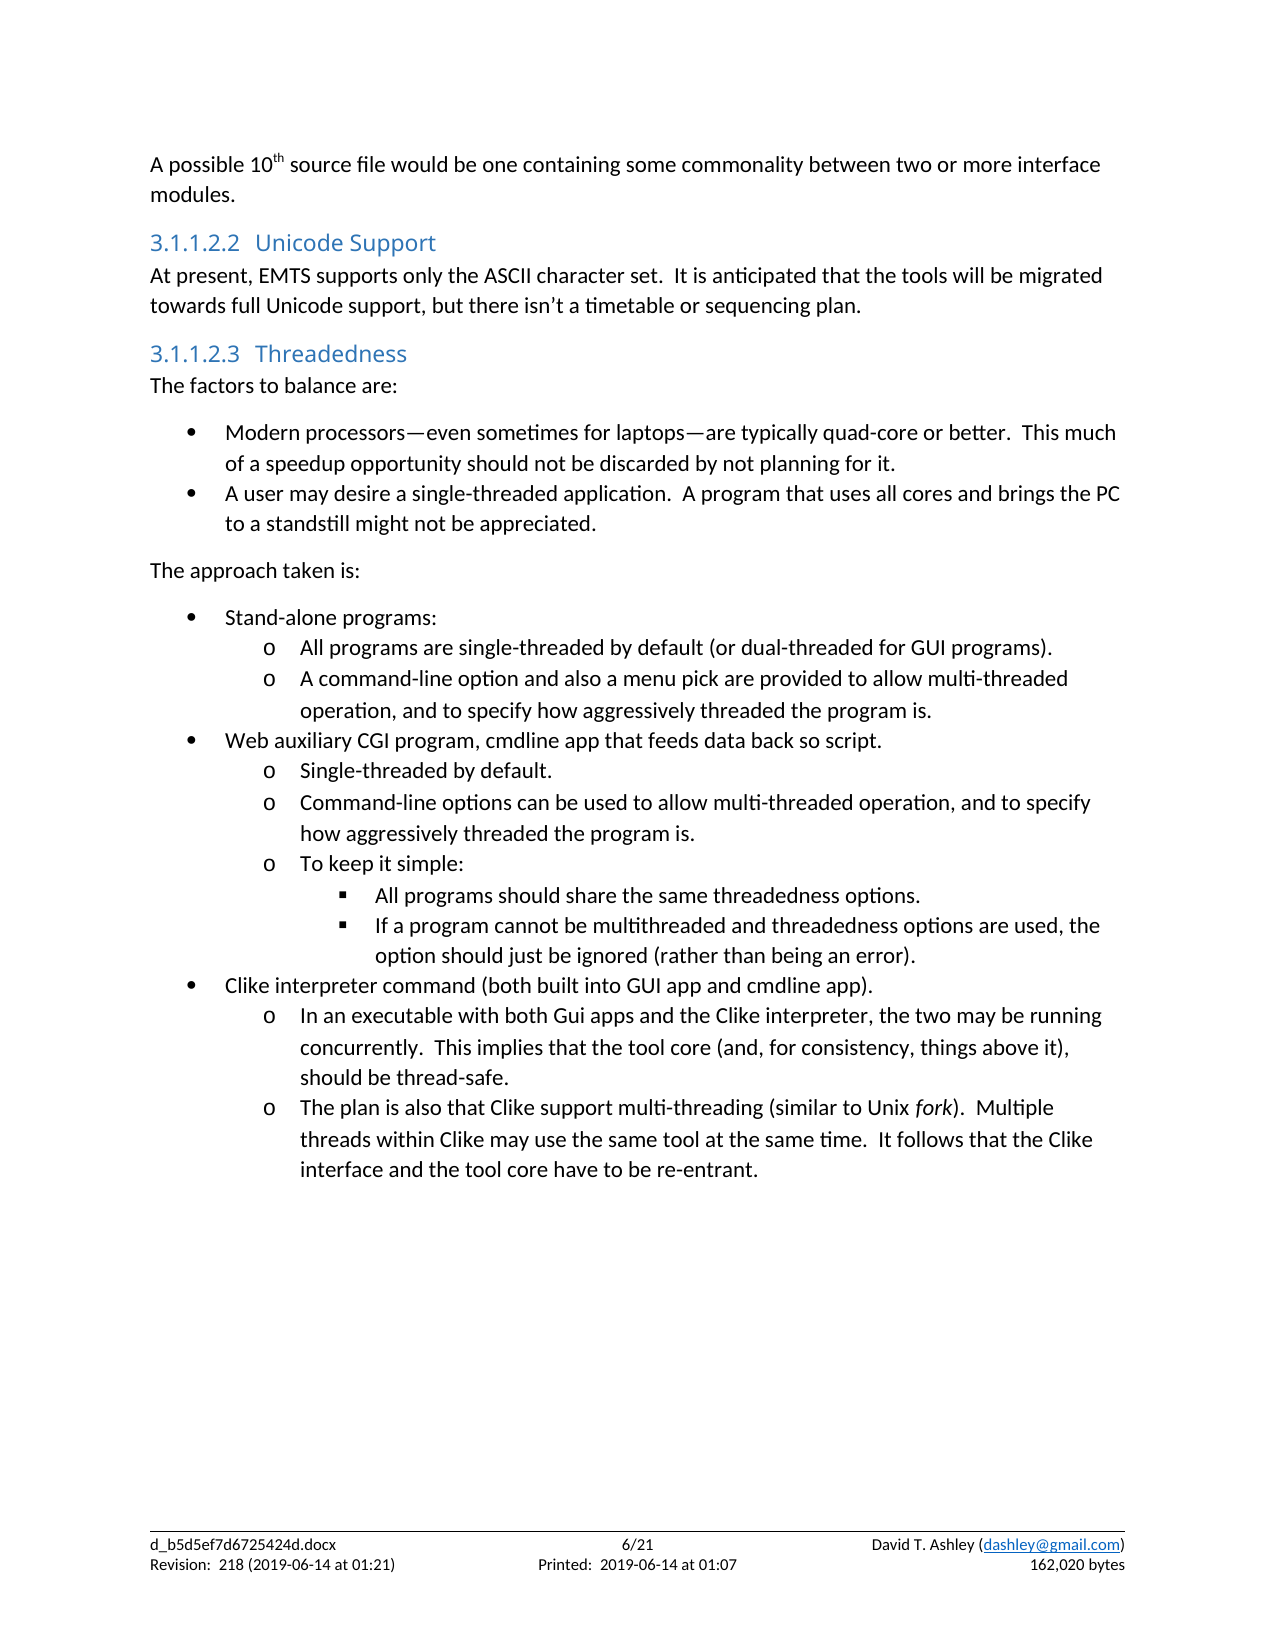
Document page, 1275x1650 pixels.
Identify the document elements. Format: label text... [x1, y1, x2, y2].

list All programs should share the same threadedness options. [337, 881, 1125, 909]
list The plan is also that Clike support multi-threading (similar to Unix fork). Multiple threads within Clike may use the same tool at the same time. It follows that the Clike interface and the tool core have to be re-entrant. [262, 1093, 1125, 1183]
subtitle Unicode Support [150, 227, 1125, 258]
list All programs are single-threaded by default (or dual-threaded for GUI programs). [262, 633, 1125, 662]
list Modern processors—even sometimes for laptops—are typically quad-core or better. This much of a speedup opportunity should not be discarded by not planning for it. [187, 418, 1125, 477]
list Single-threaded by default. [262, 756, 1125, 786]
text The factors to balance are: [150, 372, 1125, 400]
list A user may desire a single-threaded application. A program that uses all cores and brings the PC to a standstill might not be appreciated. [187, 479, 1125, 537]
text At present, EMTS supports only the ASCII character set. It is anticipated that the tools will be migrated towards full Unicode support, but there isn’t a timetable or sequencing plan. [150, 261, 1125, 319]
text A possible 10th source file would be one containing some commonality between two or more interface modules. [150, 150, 1125, 208]
list Clike interpreter command (both built into GUI app and cmdline app). [187, 971, 1125, 999]
list Web auxiliary CGI program, cmdline app that feeds data back so script. [187, 726, 1125, 754]
list Command-line options can be used to allow multi-threaded operation, and to specify how aggressively threaded the program is. [262, 788, 1125, 847]
list To keep it simple: [262, 849, 1125, 878]
subtitle Threadedness [150, 338, 1125, 369]
list A command-line option and also a menu pick are provided to allow multi-threaded operation, and to specify how aggressively threaded the program is. [262, 664, 1125, 724]
text The approach taken is: [150, 556, 1125, 584]
list Stand-alone programs: [187, 603, 1125, 631]
list If a program cannot be multithreaded and threadedness options are used, the option should just be ignored (rather than being an error). [337, 911, 1125, 969]
list In an executable with both Gui apps and the Clike interpreter, the two may be running concurrently. This implies that the tool core (and, for consistency, things above it), should be thread-safe. [262, 1002, 1125, 1091]
